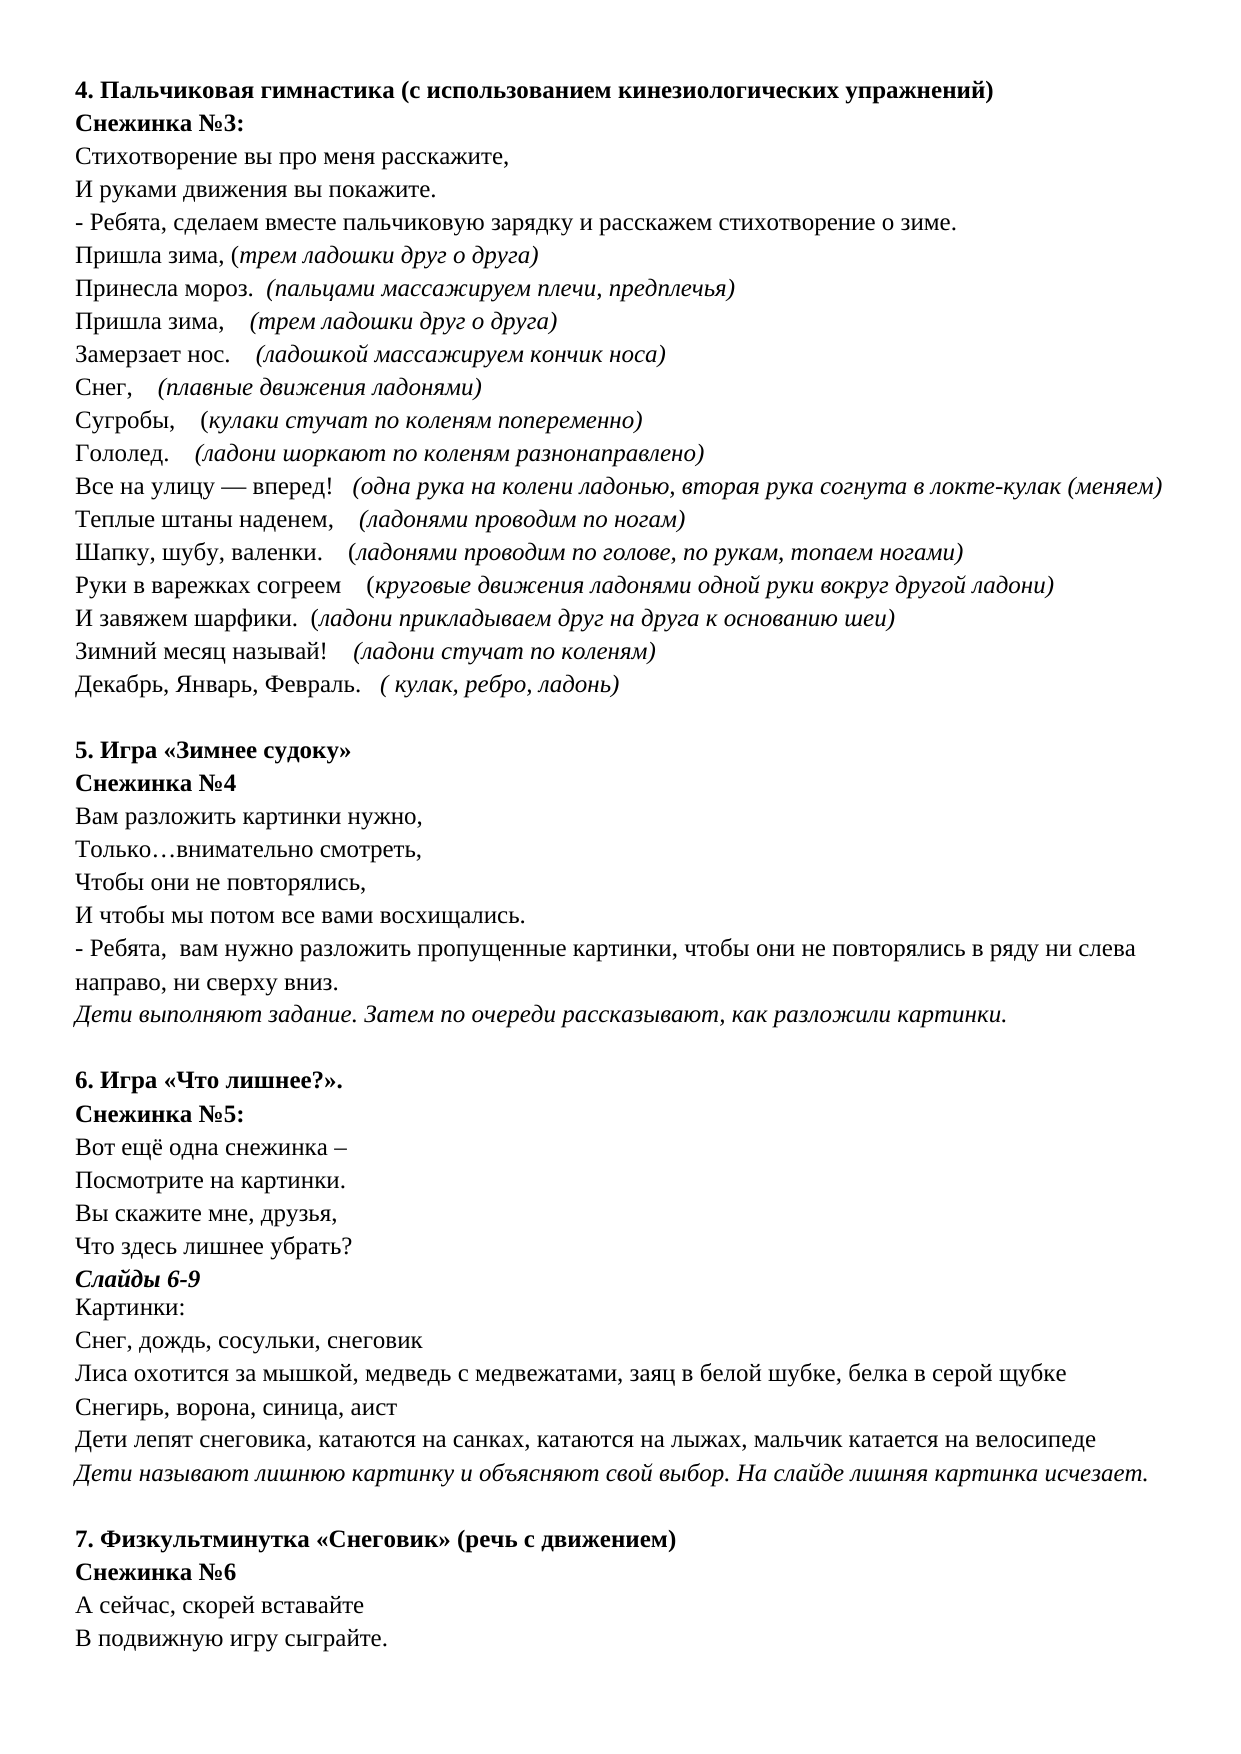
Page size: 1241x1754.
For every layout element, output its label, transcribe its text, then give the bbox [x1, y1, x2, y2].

text Снег, дождь, сосульки, снеговик [75, 1326, 1165, 1354]
text Чтобы они не повторялись, [75, 867, 1165, 896]
text Стихотворение вы про меня расскажите, [75, 141, 1165, 170]
text Дети выполняют задание. Затем по очереди рассказывают, как разложили картинки. [75, 999, 1165, 1028]
text - Ребята, сделаем вместе пальчиковую зарядку и расскажем стихотворение о зиме. [75, 207, 1165, 236]
text - Ребята, вам нужно разложить пропущенные картинки, чтобы они не повторялись в ряду ни слева направо, ни сверху вниз. [75, 933, 1165, 995]
text 6. Игра «Что лишнее?». [75, 1066, 1165, 1094]
text Замерзает нос. (ладошкой массажируем кончик носа) [75, 339, 1165, 368]
text Сугробы, (кулаки стучат по коленям попеременно) [75, 405, 1165, 434]
text Вам разложить картинки нужно, [75, 801, 1165, 830]
text Только…внимательно смотреть, [75, 834, 1165, 863]
text 4. Пальчиковая гимнастика (с использованием кинезиологических упражнений) [75, 75, 1165, 104]
text Пришла зима, (трем ладошки друг о друга) [75, 240, 1165, 269]
text И руками движения вы покажите. [75, 174, 1165, 203]
text Пришла зима, (трем ладошки друг о друга) [75, 306, 1165, 335]
text Шапку, шубу, валенки. (ладонями проводим по голове, по рукам, топаем ногами) [75, 537, 1165, 566]
text Лиса охотится за мышкой, медведь с медвежатами, заяц в белой шубке, белка в серой щубке [75, 1358, 1165, 1387]
text И завяжем шарфики. (ладони прикладываем друг на друга к основанию шеи) [75, 603, 1165, 632]
text Декабрь, Январь, Февраль. ( кулак, ребро, ладонь) [75, 669, 1165, 698]
text Картинки: [75, 1292, 1165, 1321]
text Руки в варежках согреем (круговые движения ладонями одной руки вокруг другой ладони) [75, 570, 1165, 599]
text Гололед. (ладони шоркают по коленям разнонаправлено) [75, 438, 1165, 467]
text 5. Игра «Зимнее судоку» [75, 735, 1165, 764]
text Снегирь, ворона, синица, аист [75, 1392, 1165, 1420]
text Снежинка №6 [75, 1557, 1165, 1585]
text Слайды 6-9 [75, 1264, 1165, 1292]
text Снежинка №5: [75, 1099, 1165, 1127]
text А сейчас, скорей вставайте [75, 1590, 1165, 1618]
text Дети называют лишнюю картинку и объясняют свой выбор. На слайде лишняя картинка исчезает. [75, 1458, 1165, 1486]
text И чтобы мы потом все вами восхищались. [75, 901, 1165, 929]
text Принесла мороз. (пальцами массажируем плечи, предплечья) [75, 273, 1165, 302]
text Снежинка №3: [75, 108, 1165, 137]
text 7. Физкультминутка «Снеговик» (речь с движением) [75, 1524, 1165, 1552]
text Все на улицу — вперед! (одна рука на колени ладонью, вторая рука согнута в локте-кулак (меняем) Теплые штаны наденем, (ладонями проводим по ногам) [75, 471, 1165, 533]
text Зимний месяц называй! (ладони стучат по коленям) [75, 636, 1165, 665]
text В подвижную игру сыграйте. [75, 1623, 1165, 1651]
text Снег, (плавные движения ладонями) [75, 372, 1165, 401]
text Дети лепят снеговика, катаются на санках, катаются на лыжах, мальчик катается на велосипеде [75, 1424, 1165, 1453]
text Снежинка №4 [75, 768, 1165, 797]
text Вот ещё одна снежинка – Посмотрите на картинки. Вы скажите мне, друзья, Что здесь лишнее убрать? [75, 1132, 1165, 1259]
